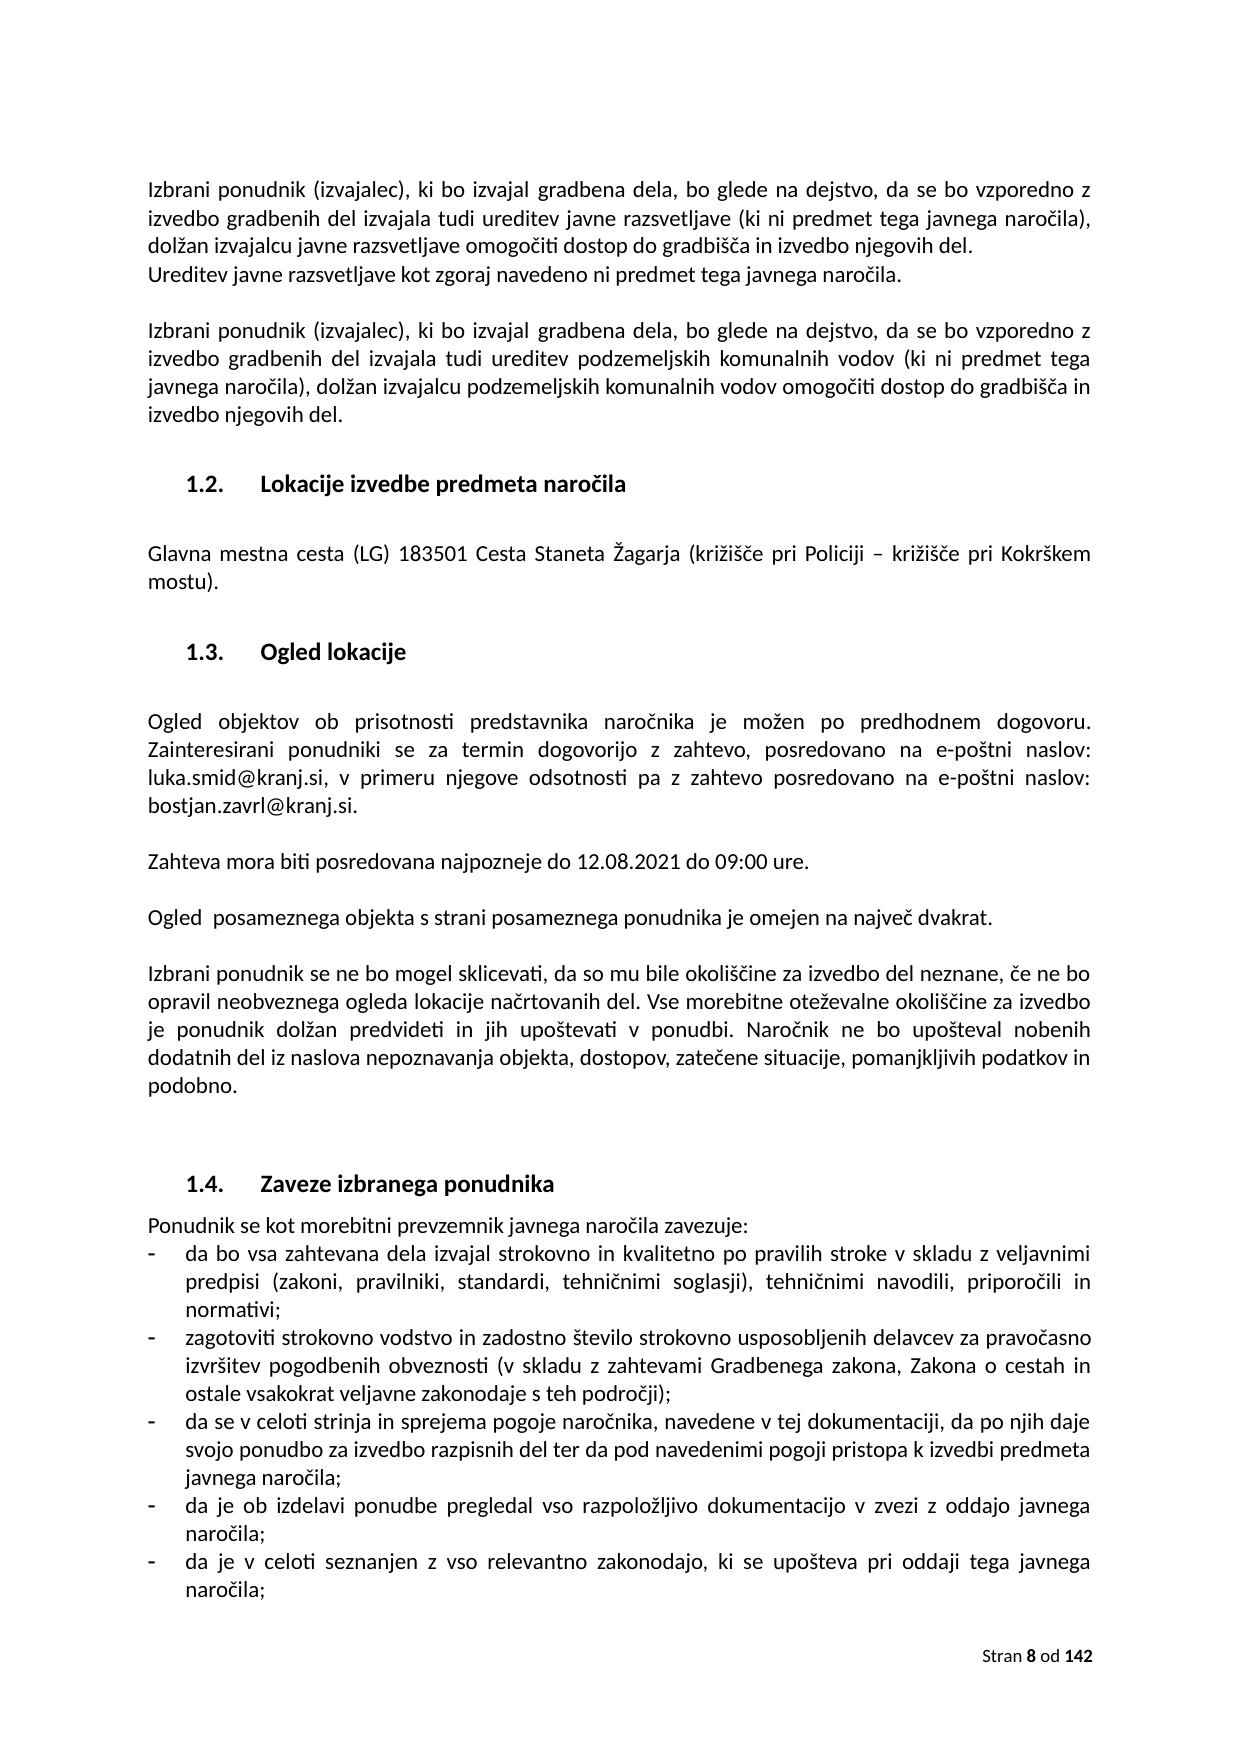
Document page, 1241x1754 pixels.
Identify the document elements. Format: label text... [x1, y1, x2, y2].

text Izbrani ponudnik se ne bo mogel sklicevati, da so mu bile okoliščine za izvedbo del neznane, če ne bo opravil neobveznega ogleda lokacije načrtovanih del. Vse morebitne oteževalne okoliščine za izvedbo je ponudnik dolžan predvideti in jih upoštevati v ponudbi. Naročnik ne bo upošteval nobenih dodatnih del iz naslova nepoznavanja objekta, dostopov, zatečene situacije, pomanjkljivih podatkov in podobno. [148, 959, 1093, 1099]
subtitle Zaveze izbranega ponudnika [185, 1168, 1093, 1198]
list da se v celoti strinja in sprejema pogoje naročnika, navedene v tej dokumentaciji, da po njih daje svojo ponudbo za izvedbo razpisnih del ter da pod navedenimi pogoji pristopa k izvedbi predmeta javnega naročila; [148, 1407, 1093, 1491]
text Izbrani ponudnik (izvajalec), ki bo izvajal gradbena dela, bo glede na dejstvo, da se bo vzporedno z izvedbo gradbenih del izvajala tudi ureditev javne razsvetljave (ki ni predmet tega javnega naročila), dolžan izvajalcu javne razsvetljave omogočiti dostop do gradbišča in izvedbo njegovih del. [148, 176, 1093, 260]
list da je ob izdelavi ponudbe pregledal vso razpoložljivo dokumentacijo v zvezi z oddajo javnega naročila; [148, 1491, 1093, 1547]
text Ureditev javne razsvetljave kot zgoraj navedeno ni predmet tega javnega naročila. [148, 260, 1093, 288]
subtitle Ogled lokacije [185, 636, 1093, 666]
text Ponudnik se kot morebitni prevzemnik javnega naročila zavezuje: [148, 1211, 1093, 1239]
text Ogled objektov ob prisotnosti predstavnika naročnika je možen po predhodnem dogovoru. Zainteresirani ponudniki se za termin dogovorijo z zahtevo, posredovano na e-poštni naslov: luka.smid@kranj.si, v primeru njegove odsotnosti pa z zahtevo posredovano na e-poštni naslov: bostjan.zavrl@kranj.si. [148, 707, 1093, 819]
text Zahteva mora biti posredovana najpozneje do 12.08.2021 do 09:00 ure. [148, 847, 1093, 875]
list da je v celoti seznanjen z vso relevantno zakonodajo, ki se upošteva pri oddaji tega javnega naročila; [148, 1547, 1093, 1603]
list da bo vsa zahtevana dela izvajal strokovno in kvalitetno po pravilih stroke v skladu z veljavnimi predpisi (zakoni, pravilniki, standardi, tehničnimi soglasji), tehničnimi navodili, priporočili in normativi; [148, 1239, 1093, 1323]
subtitle Lokacije izvedbe predmeta naročila [185, 468, 1093, 499]
text Izbrani ponudnik (izvajalec), ki bo izvajal gradbena dela, bo glede na dejstvo, da se bo vzporedno z izvedbo gradbenih del izvajala tudi ureditev podzemeljskih komunalnih vodov (ki ni predmet tega javnega naročila), dolžan izvajalcu podzemeljskih komunalnih vodov omogočiti dostop do gradbišča in izvedbo njegovih del. [148, 316, 1093, 428]
text Ogled posameznega objekta s strani posameznega ponudnika je omejen na največ dvakrat. [148, 903, 1093, 931]
text Glavna mestna cesta (LG) 183501 Cesta Staneta Žagarja (križišče pri Policiji – križišče pri Kokrškem mostu). [148, 539, 1093, 595]
list zagotoviti strokovno vodstvo in zadostno število strokovno usposobljenih delavcev za pravočasno izvršitev pogodbenih obveznosti (v skladu z zahtevami Gradbenega zakona, Zakona o cestah in ostale vsakokrat veljavne zakonodaje s teh področji); [148, 1323, 1093, 1407]
